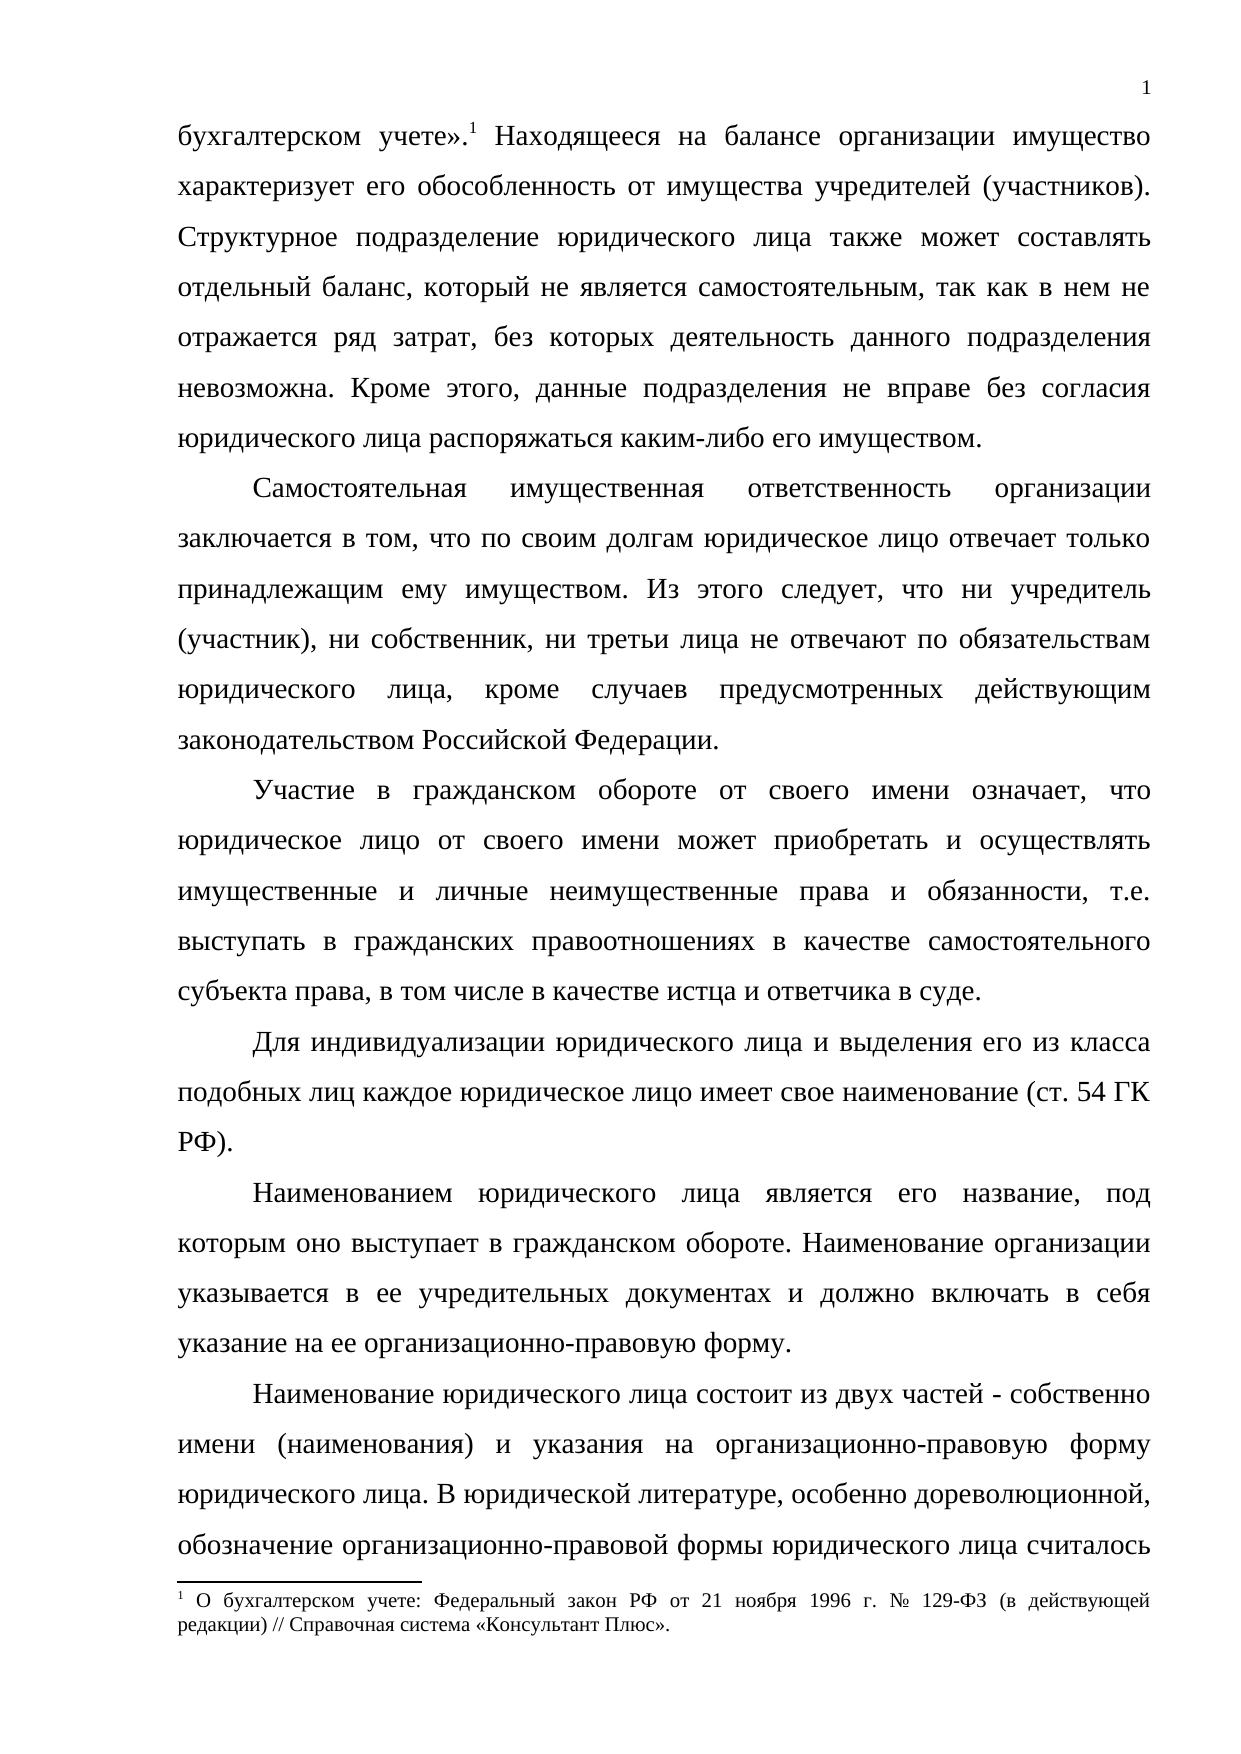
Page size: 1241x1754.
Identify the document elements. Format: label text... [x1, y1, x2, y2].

text Самостоятельная имущественная ответственность организации заключается в том, что по своим долгам юридическое лицо отвечает только принадлежащим ему имуществом. Из этого следует, что ни учредитель (участник), ни собственник, ни третьи лица не отвечают по обязательствам юридического лица, кроме случаев предусмотренных действующим законодательством Российской Федерации. [177, 470, 1152, 755]
text Наименованием юридического лица является его название, под которым оно выступает в гражданском обороте. Наименование организации указывается в ее учредительных документах и должно включать в себя указание на ее организационно-правовую форму. [177, 1175, 1152, 1359]
text Для индивидуализации юридического лица и выделения его из класса подобных лиц каждое юридическое лицо имеет свое наименование (ст. 54 ГК РФ). [177, 1024, 1152, 1158]
text Участие в гражданском обороте от своего имени означает, что юридическое лицо от своего имени может приобретать и осуществлять имущественные и личные неимущественные права и обязанности, т.е. выступать в гражданских правоотношениях в качестве самостоятельного субъекта права, в том числе в качестве истца и ответчика в суде. [177, 772, 1152, 1007]
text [177, 1376, 1152, 1560]
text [177, 118, 1152, 453]
